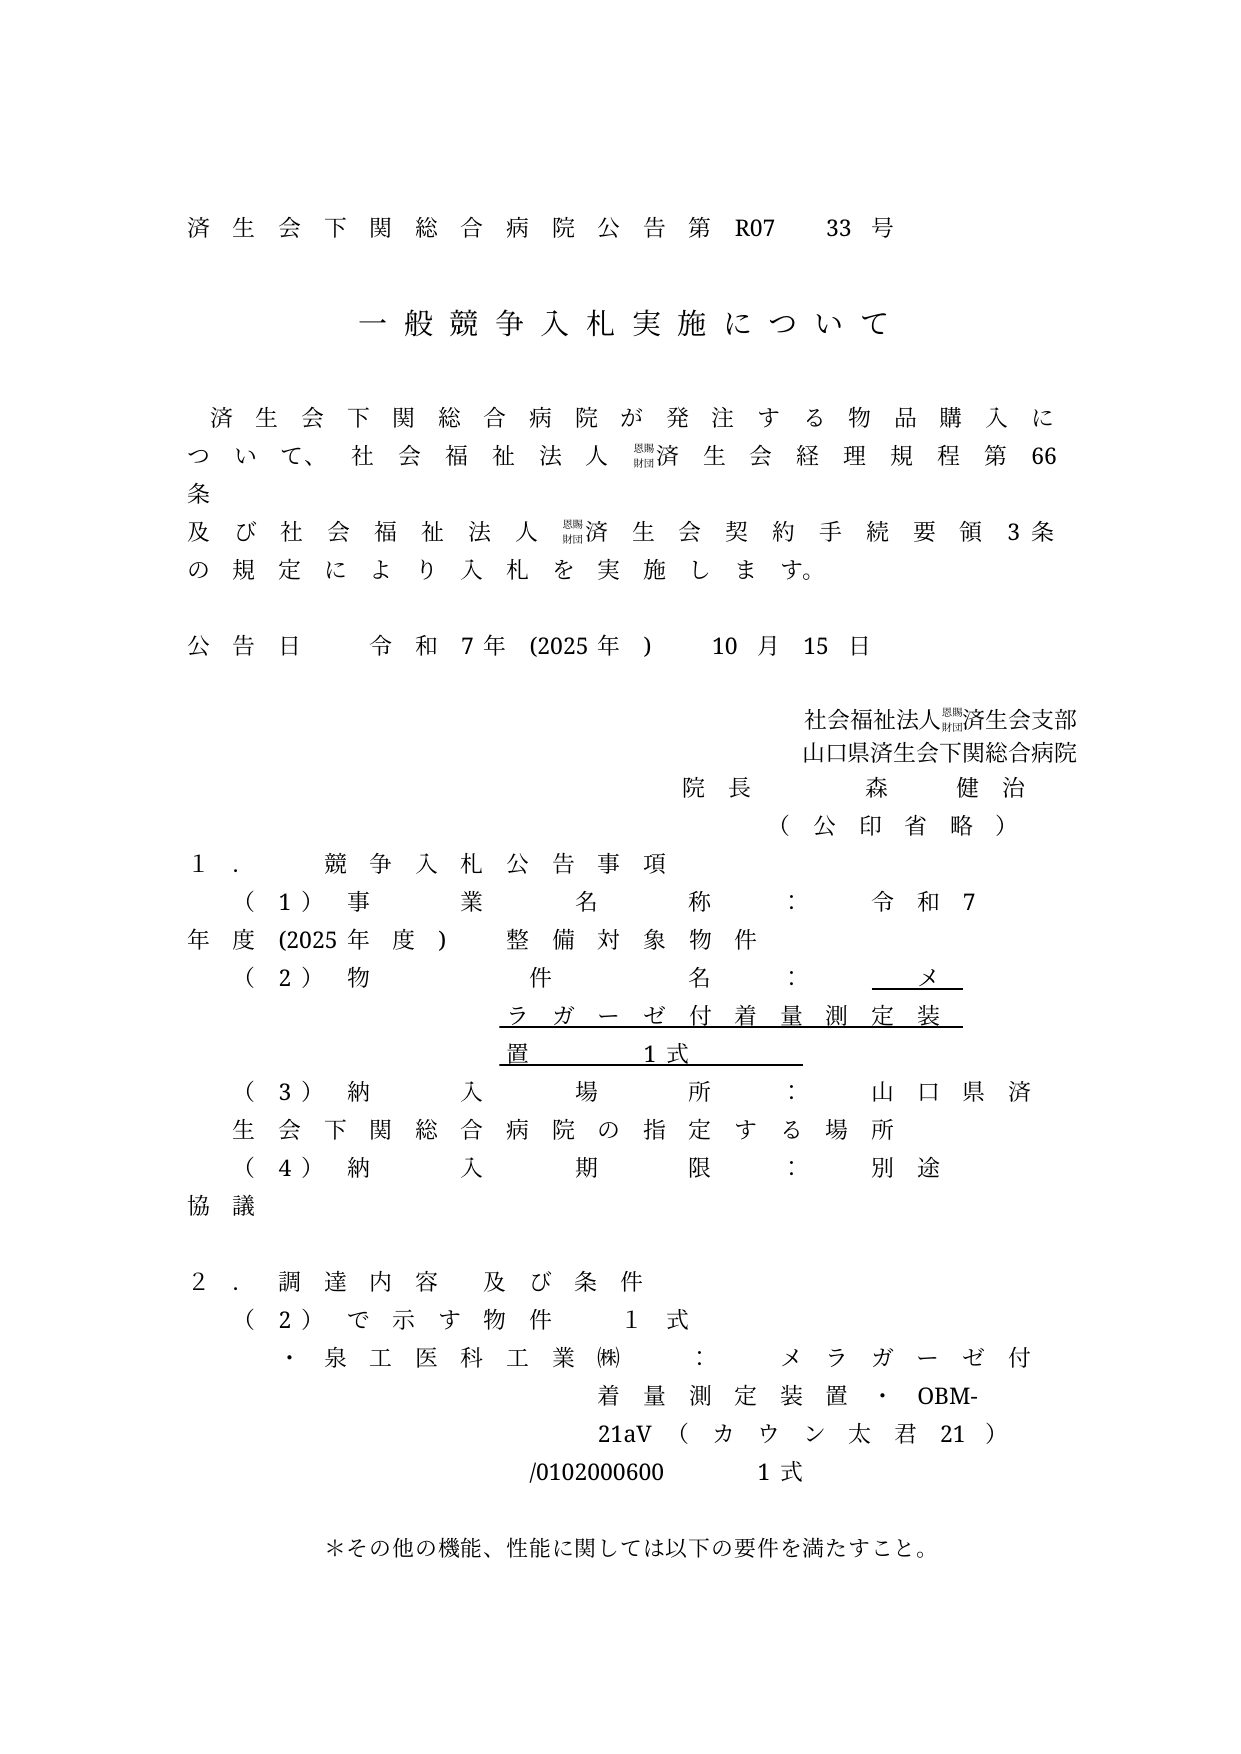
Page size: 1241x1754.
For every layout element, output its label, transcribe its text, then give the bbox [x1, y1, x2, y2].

text （3）納 入 場 所 ： 山口県済生会下関総合病院の指定する場所 [187, 1072, 1083, 1148]
text 山口県済生会下関総合病院 [187, 734, 1077, 767]
text １． 競争入札公告事項 [187, 843, 985, 882]
text ・泉工医科工業㈱ ： メラガーゼ付着量測定装置・OBM-21aV（カウン太君21） [270, 1338, 1083, 1452]
text （4）納 入 期 限 ： 別途協議 [187, 1148, 985, 1224]
text （公印省略） [187, 806, 1041, 843]
text ２．調達内容 及び条件 [187, 1262, 985, 1300]
text 及び社会福祉法人済生会契約手続要領3条の規定により入札を実施します。 [187, 512, 1077, 588]
text （2）で示す物件 １式 [187, 1300, 985, 1338]
text 社会福祉法人済生会支部 [187, 702, 1077, 734]
text （2）物 件 名 ： メラガーゼ付着量測定装置 1式 [187, 958, 985, 1072]
text 院長 森 健治 [187, 767, 1048, 806]
text （1）事 業 名 称 ： 令和7年度(2025年度) 整備対象物件 [187, 882, 985, 958]
text 一般競争入札実施について [187, 283, 1077, 359]
text 済生会下関総合病院が発注する物品購入について、社会福祉法人済生会経理規程第66条 [187, 397, 1077, 512]
text 公告日 令和7年(2025年) 10月15日 [187, 626, 1077, 664]
text /0102000600 1式 [520, 1452, 1083, 1490]
text 済生会下関総合病院公告第R07 33号 [187, 207, 1077, 245]
text ＊その他の機能、性能に関しては以下の要件を満たすこと。 [187, 1528, 1077, 1566]
